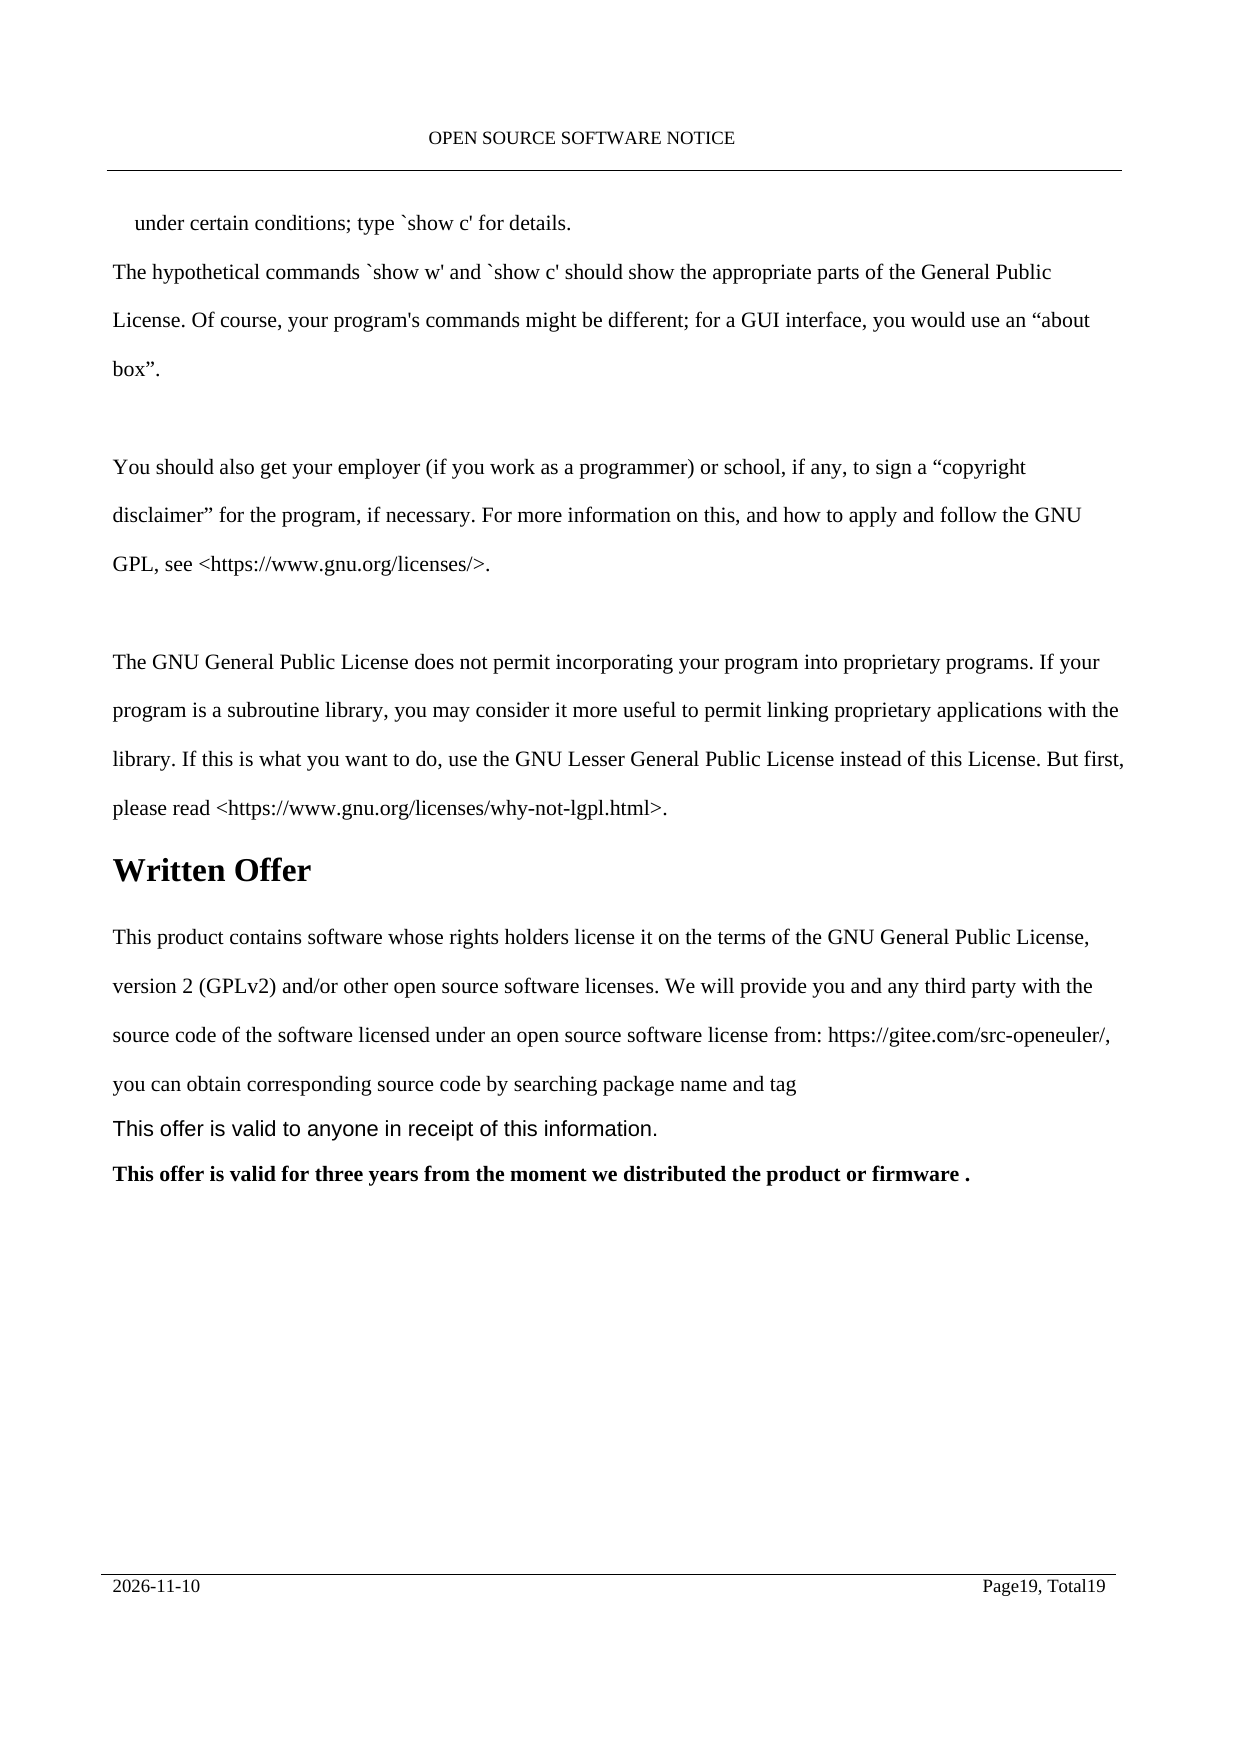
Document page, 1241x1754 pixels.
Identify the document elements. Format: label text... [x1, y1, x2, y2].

text This offer is valid to anyone in receipt of this information. [112, 1112, 1128, 1144]
text This product contains software whose rights holders license it on the terms of the GNU General Public License, version 2 (GPLv2) and/or other open source software licenses. We will provide you and any third party with the source code of the software licensed under an open source software license from: https://gitee.com/src-openeuler/, you can obtain corresponding source code by searching package name and tag [112, 921, 1128, 1099]
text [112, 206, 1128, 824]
text This offer is valid for three years from the moment we distributed the product or firmware . [112, 1157, 1128, 1189]
text Written Offer [112, 836, 1128, 901]
